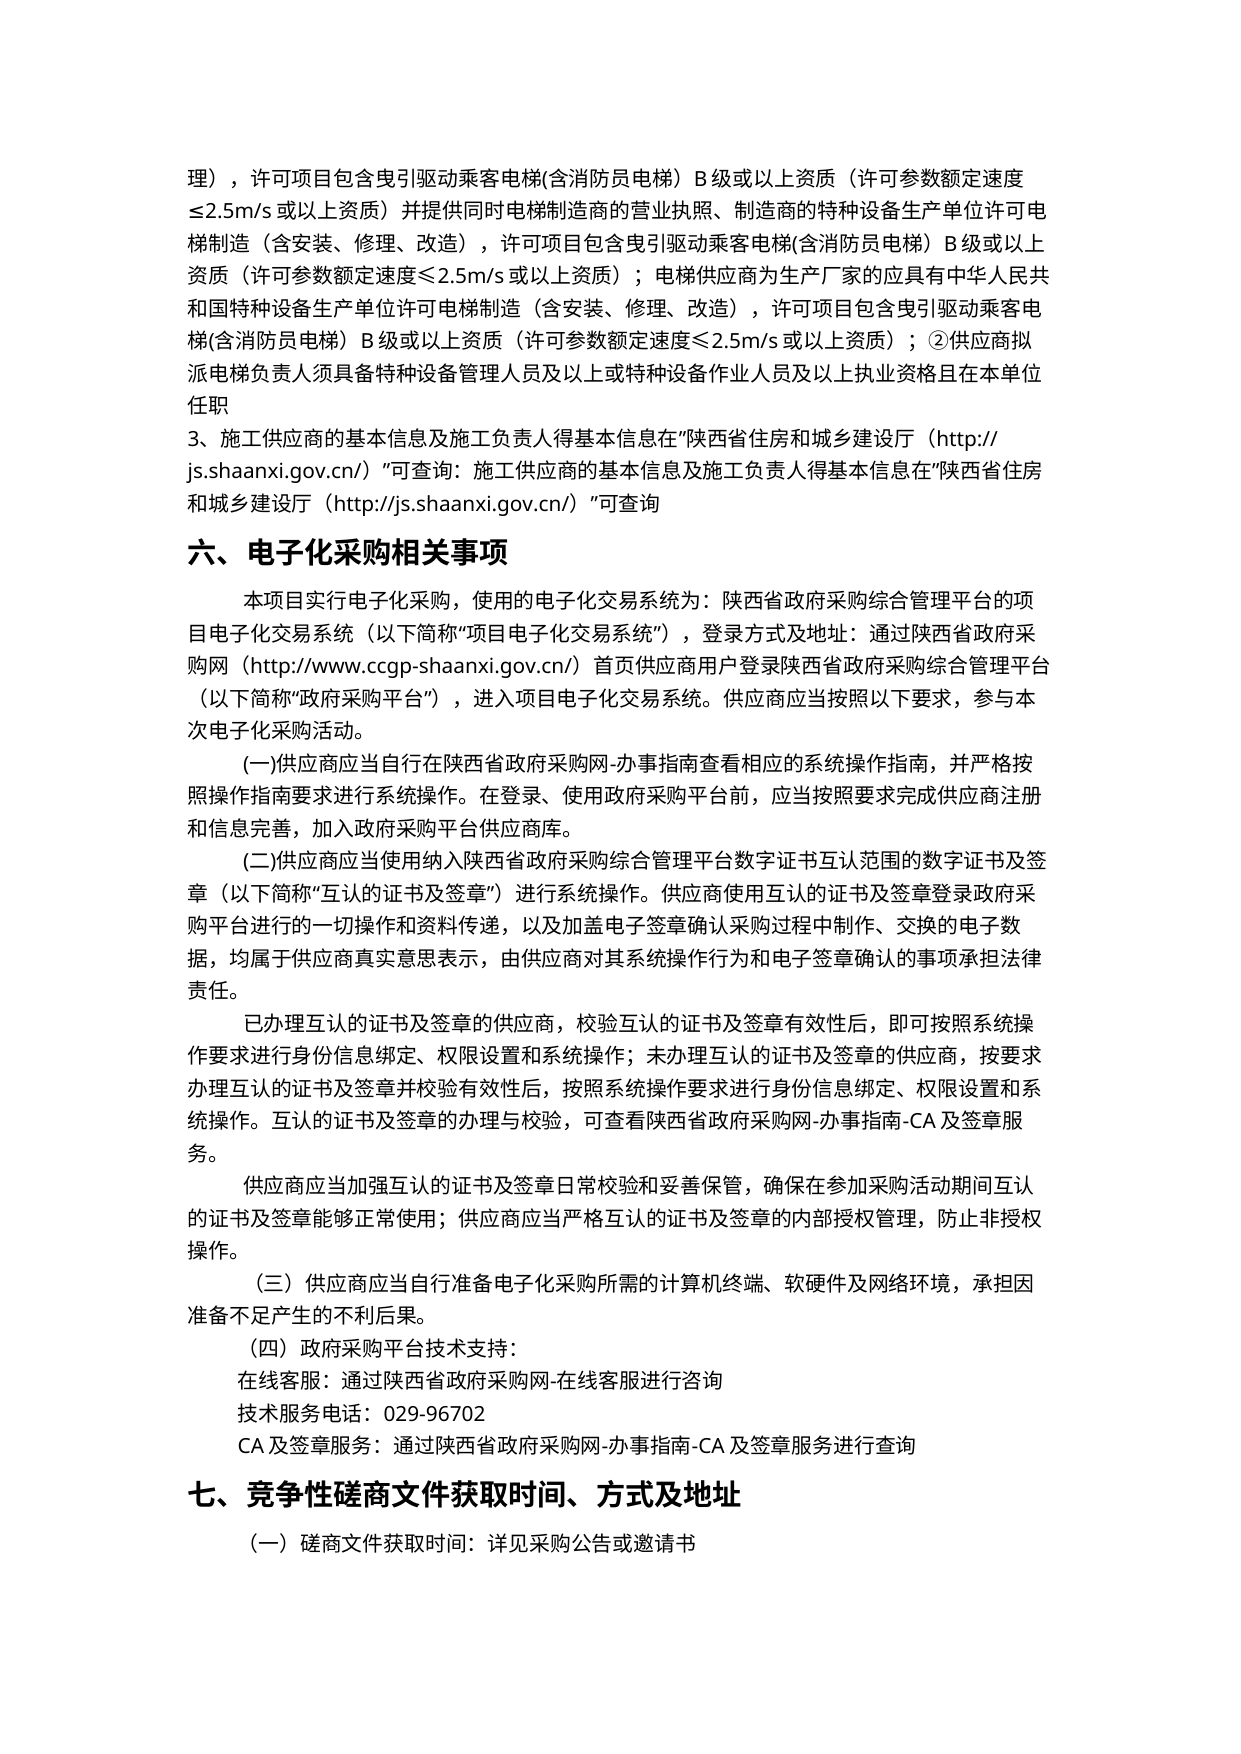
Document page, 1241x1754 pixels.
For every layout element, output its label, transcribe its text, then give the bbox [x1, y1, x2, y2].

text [187, 162, 1053, 422]
text CA及签章服务：通过陕西省政府采购网-办事指南-CA及签章服务进行查询 [187, 1429, 1053, 1462]
text （三）供应商应当自行准备电子化采购所需的计算机终端、软硬件及网络环境，承担因准备不足产生的不利后果。 [187, 1267, 1053, 1332]
text （一）磋商文件获取时间：详见采购公告或邀请书 [187, 1527, 1053, 1559]
text (一)供应商应当自行在陕西省政府采购网-办事指南查看相应的系统操作指南，并严格按照操作指南要求进行系统操作。在登录、使用政府采购平台前，应当按照要求完成供应商注册和信息完善，加入政府采购平台供应商库。 [187, 747, 1053, 844]
text （四）政府采购平台技术支持： [187, 1332, 1053, 1364]
text 技术服务电话：029-96702 [187, 1397, 1053, 1429]
text 六、电子化采购相关事项 [187, 519, 1053, 584]
text 本项目实行电子化采购，使用的电子化交易系统为：陕西省政府采购综合管理平台的项目电子化交易系统（以下简称“项目电子化交易系统”），登录方式及地址：通过陕西省政府采购网（http://www.ccgp-shaanxi.gov.cn/）首页供应商用户登录陕西省政府采购综合管理平台（以下简称“政府采购平台”），进入项目电子化交易系统。供应商应当按照以下要求，参与本次电子化采购活动。 [187, 584, 1053, 747]
text 3、施工供应商的基本信息及施工负责人得基本信息在”陕西省住房和城乡建设厅（http://js.shaanxi.gov.cn/）”可查询：施工供应商的基本信息及施工负责人得基本信息在”陕西省住房和城乡建设厅（http://js.shaanxi.gov.cn/）”可查询 [187, 422, 1053, 519]
text 七、竞争性磋商文件获取时间、方式及地址 [187, 1462, 1053, 1527]
text (二)供应商应当使用纳入陕西省政府采购综合管理平台数字证书互认范围的数字证书及签章（以下简称“互认的证书及签章”）进行系统操作。供应商使用互认的证书及签章登录政府采购平台进行的一切操作和资料传递，以及加盖电子签章确认采购过程中制作、交换的电子数据，均属于供应商真实意思表示，由供应商对其系统操作行为和电子签章确认的事项承担法律责任。 [187, 844, 1053, 1007]
text 供应商应当加强互认的证书及签章日常校验和妥善保管，确保在参加采购活动期间互认的证书及签章能够正常使用；供应商应当严格互认的证书及签章的内部授权管理，防止非授权操作。 [187, 1169, 1053, 1267]
text 已办理互认的证书及签章的供应商，校验互认的证书及签章有效性后，即可按照系统操作要求进行身份信息绑定、权限设置和系统操作；未办理互认的证书及签章的供应商，按要求办理互认的证书及签章并校验有效性后，按照系统操作要求进行身份信息绑定、权限设置和系统操作。互认的证书及签章的办理与校验，可查看陕西省政府采购网-办事指南-CA及签章服务。 [187, 1007, 1053, 1169]
text 在线客服：通过陕西省政府采购网-在线客服进行咨询 [187, 1364, 1053, 1397]
